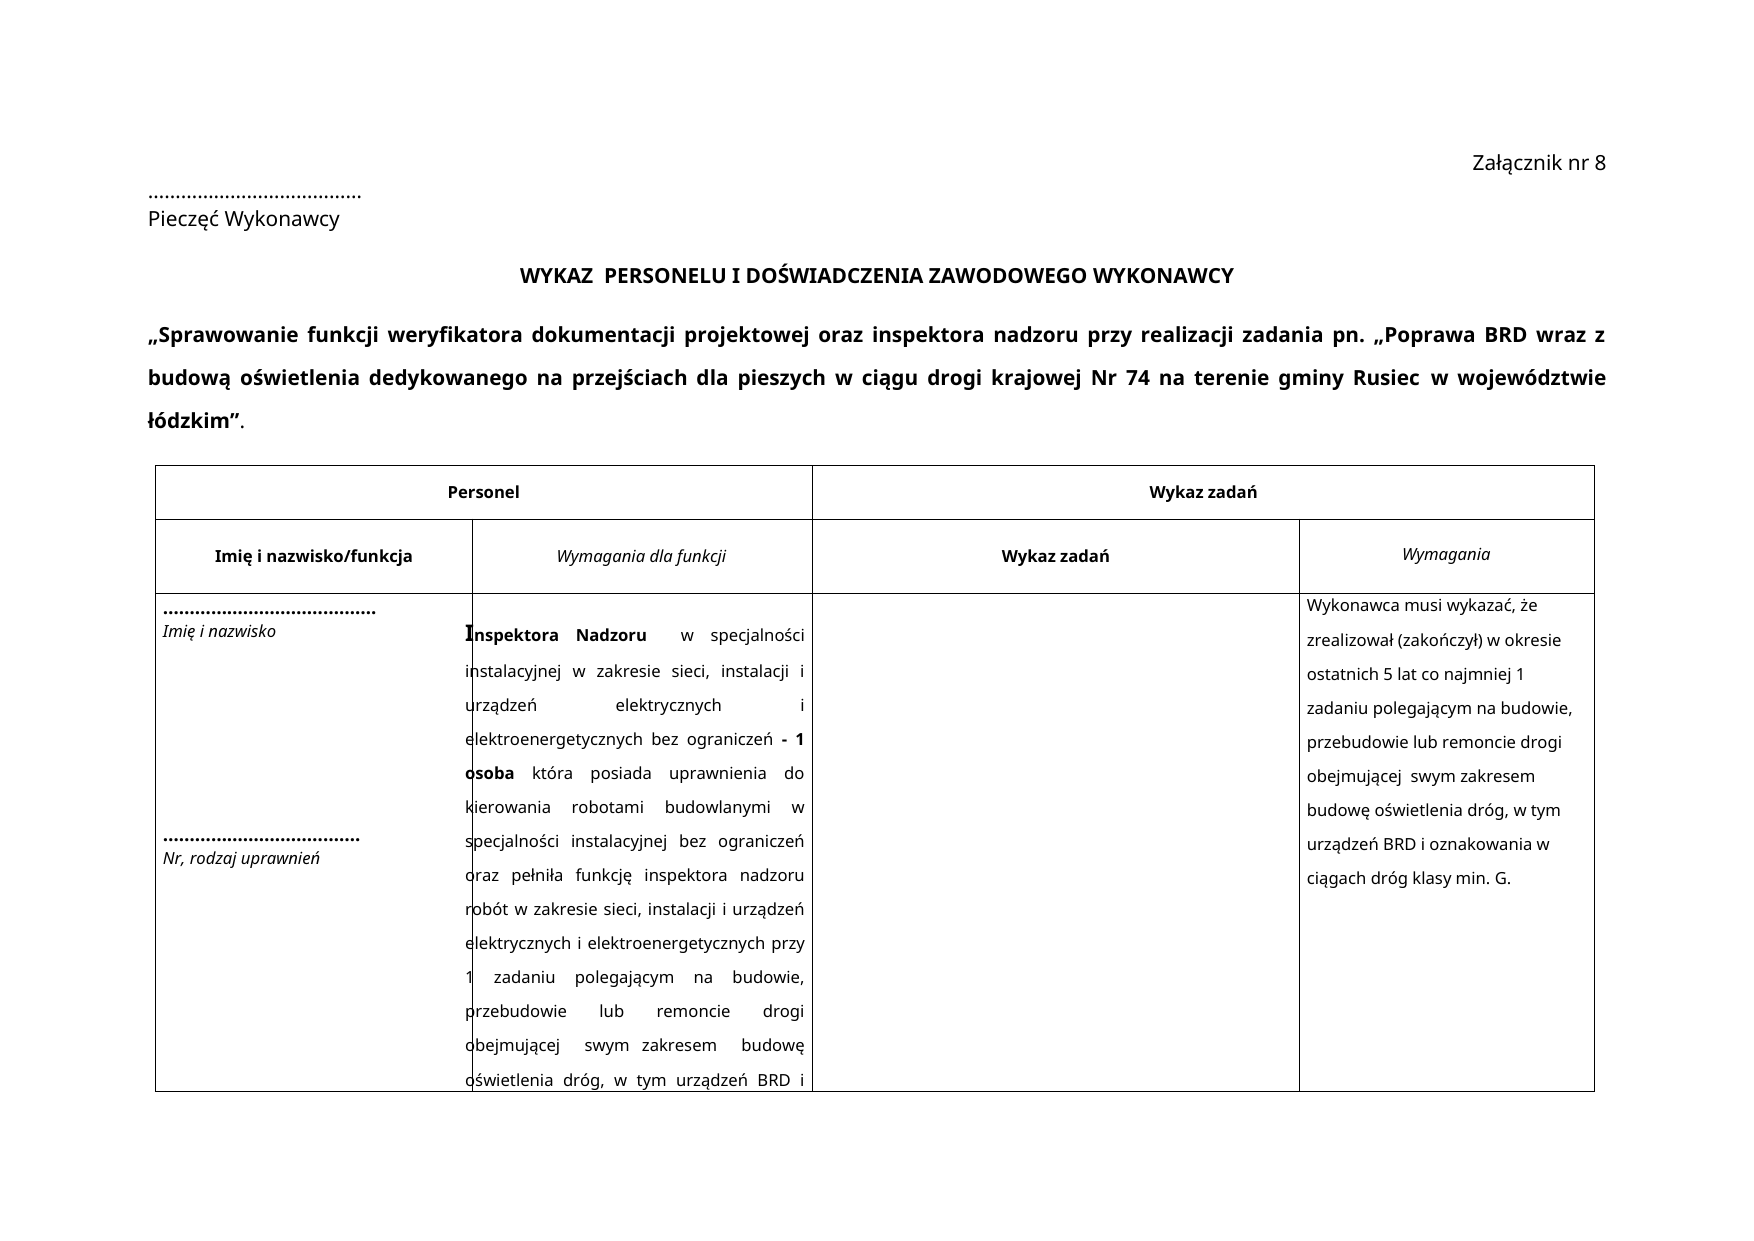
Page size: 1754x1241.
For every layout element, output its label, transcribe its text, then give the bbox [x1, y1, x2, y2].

table_cell Wykaz zadań [813, 520, 1299, 593]
text Załącznik nr 8 [148, 148, 1606, 176]
table_cell [813, 594, 1299, 1091]
table_header Wykaz zadań [813, 466, 1594, 518]
table_cell Imię i nazwisko/funkcja [156, 520, 472, 593]
text Pieczęć Wykonawcy [148, 204, 1606, 233]
table_cell Wymagania [1300, 520, 1594, 593]
text ………………………………… [148, 176, 1606, 204]
table_header Personel [156, 466, 812, 518]
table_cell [1300, 594, 1594, 1091]
text WYKAZ PERSONELU I DOŚWIADCZENIA ZAWODOWEGO WYKONAWCY [148, 261, 1606, 290]
table_cell Wymagania dla funkcji [473, 520, 812, 593]
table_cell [473, 594, 812, 1091]
text „Sprawowanie funkcji weryfikatora dokumentacji projektowej oraz inspektora nadzoru przy realizacji zadania pn. „Poprawa BRD wraz z budową oświetlenia dedykowanego na przejściach dla pieszych w ciągu drogi krajowej Nr 74 na terenie gminy Rusiec w województwie łódzkim”. [148, 321, 1606, 434]
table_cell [156, 594, 472, 1091]
